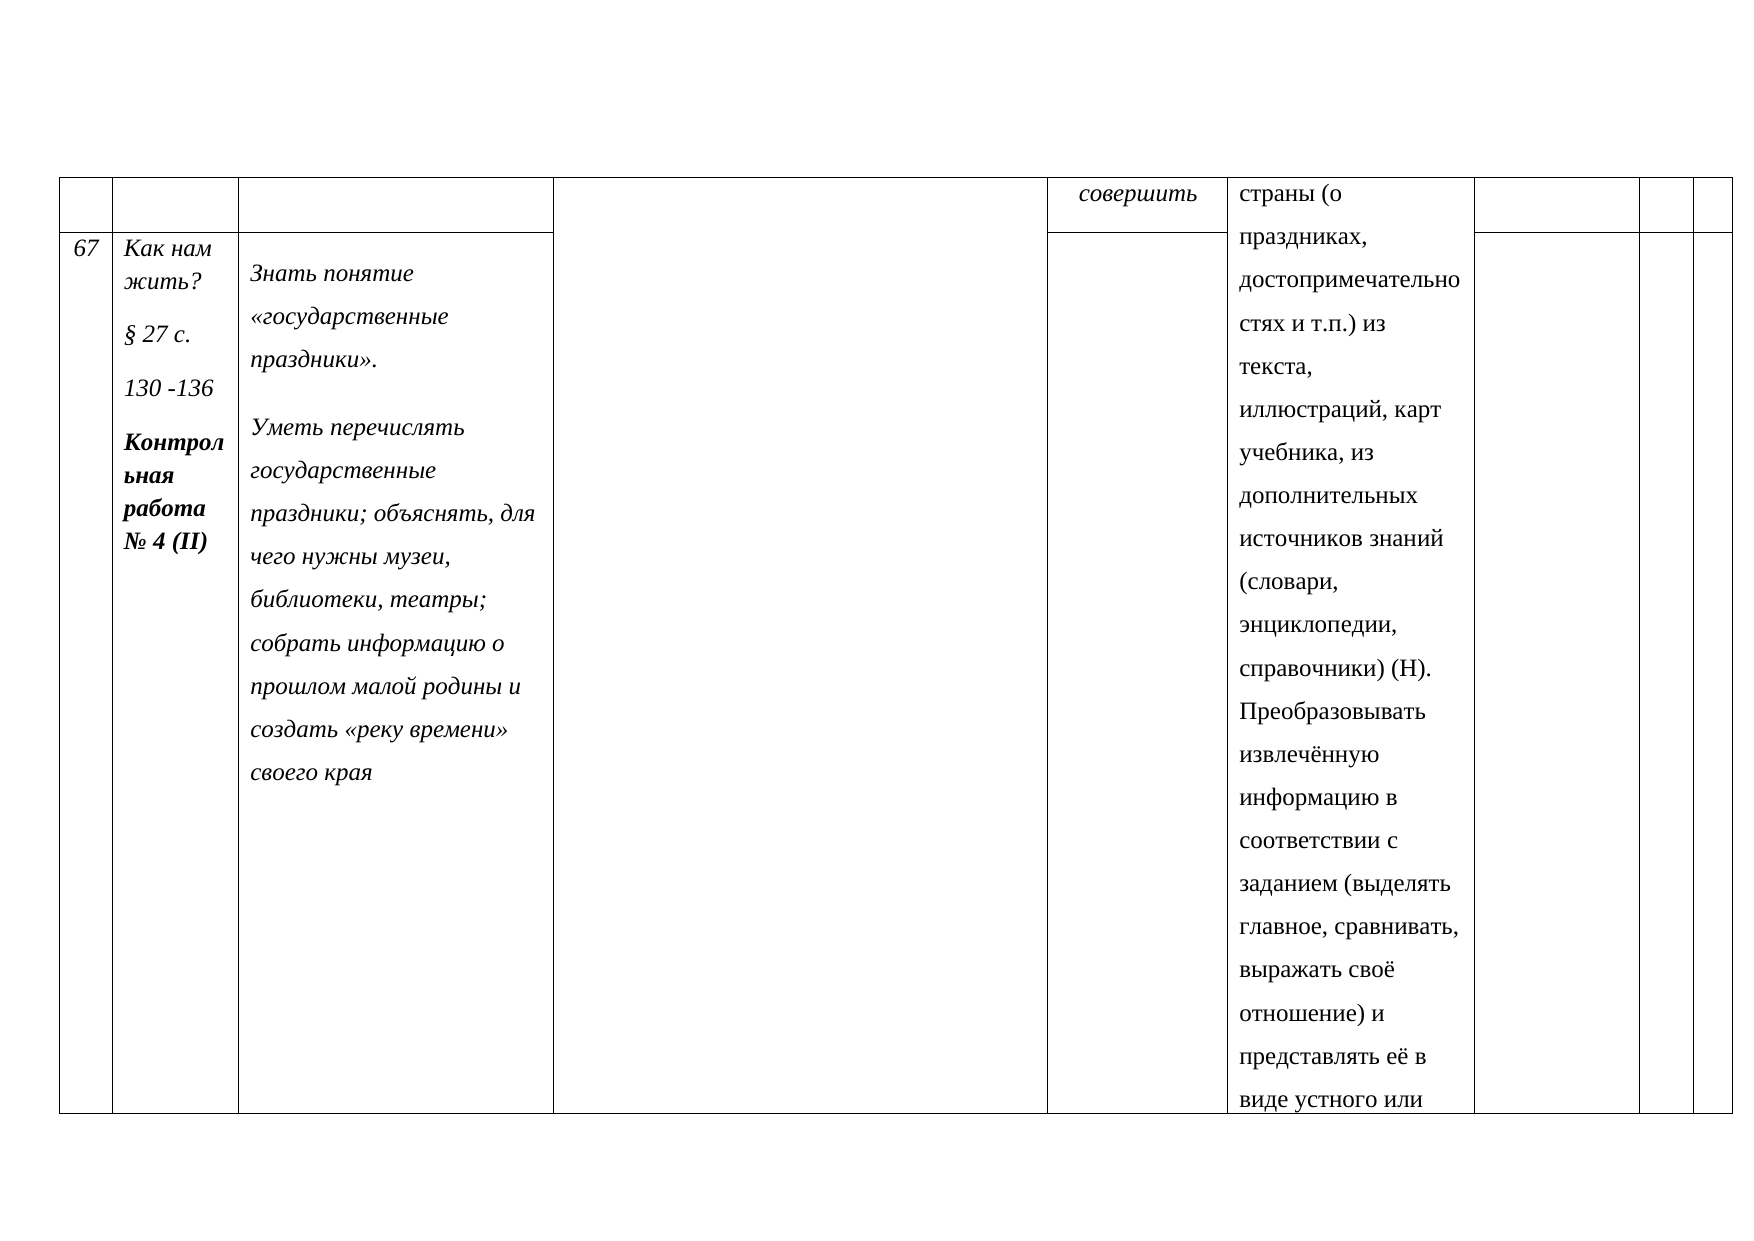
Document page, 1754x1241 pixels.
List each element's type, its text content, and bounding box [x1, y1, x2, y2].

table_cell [239, 233, 553, 1113]
table_cell [1694, 178, 1732, 232]
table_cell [113, 233, 238, 1113]
table_cell 66 [60, 178, 112, 232]
table_cell [1640, 178, 1693, 232]
table_cell [1475, 233, 1639, 1113]
table_cell [1640, 233, 1693, 1113]
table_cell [113, 178, 238, 232]
table_cell 67 [60, 233, 112, 1113]
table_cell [1475, 178, 1639, 232]
table_cell [1694, 233, 1732, 1113]
table_cell [1048, 233, 1227, 1113]
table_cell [1048, 178, 1227, 232]
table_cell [239, 178, 553, 232]
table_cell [554, 178, 1047, 1113]
